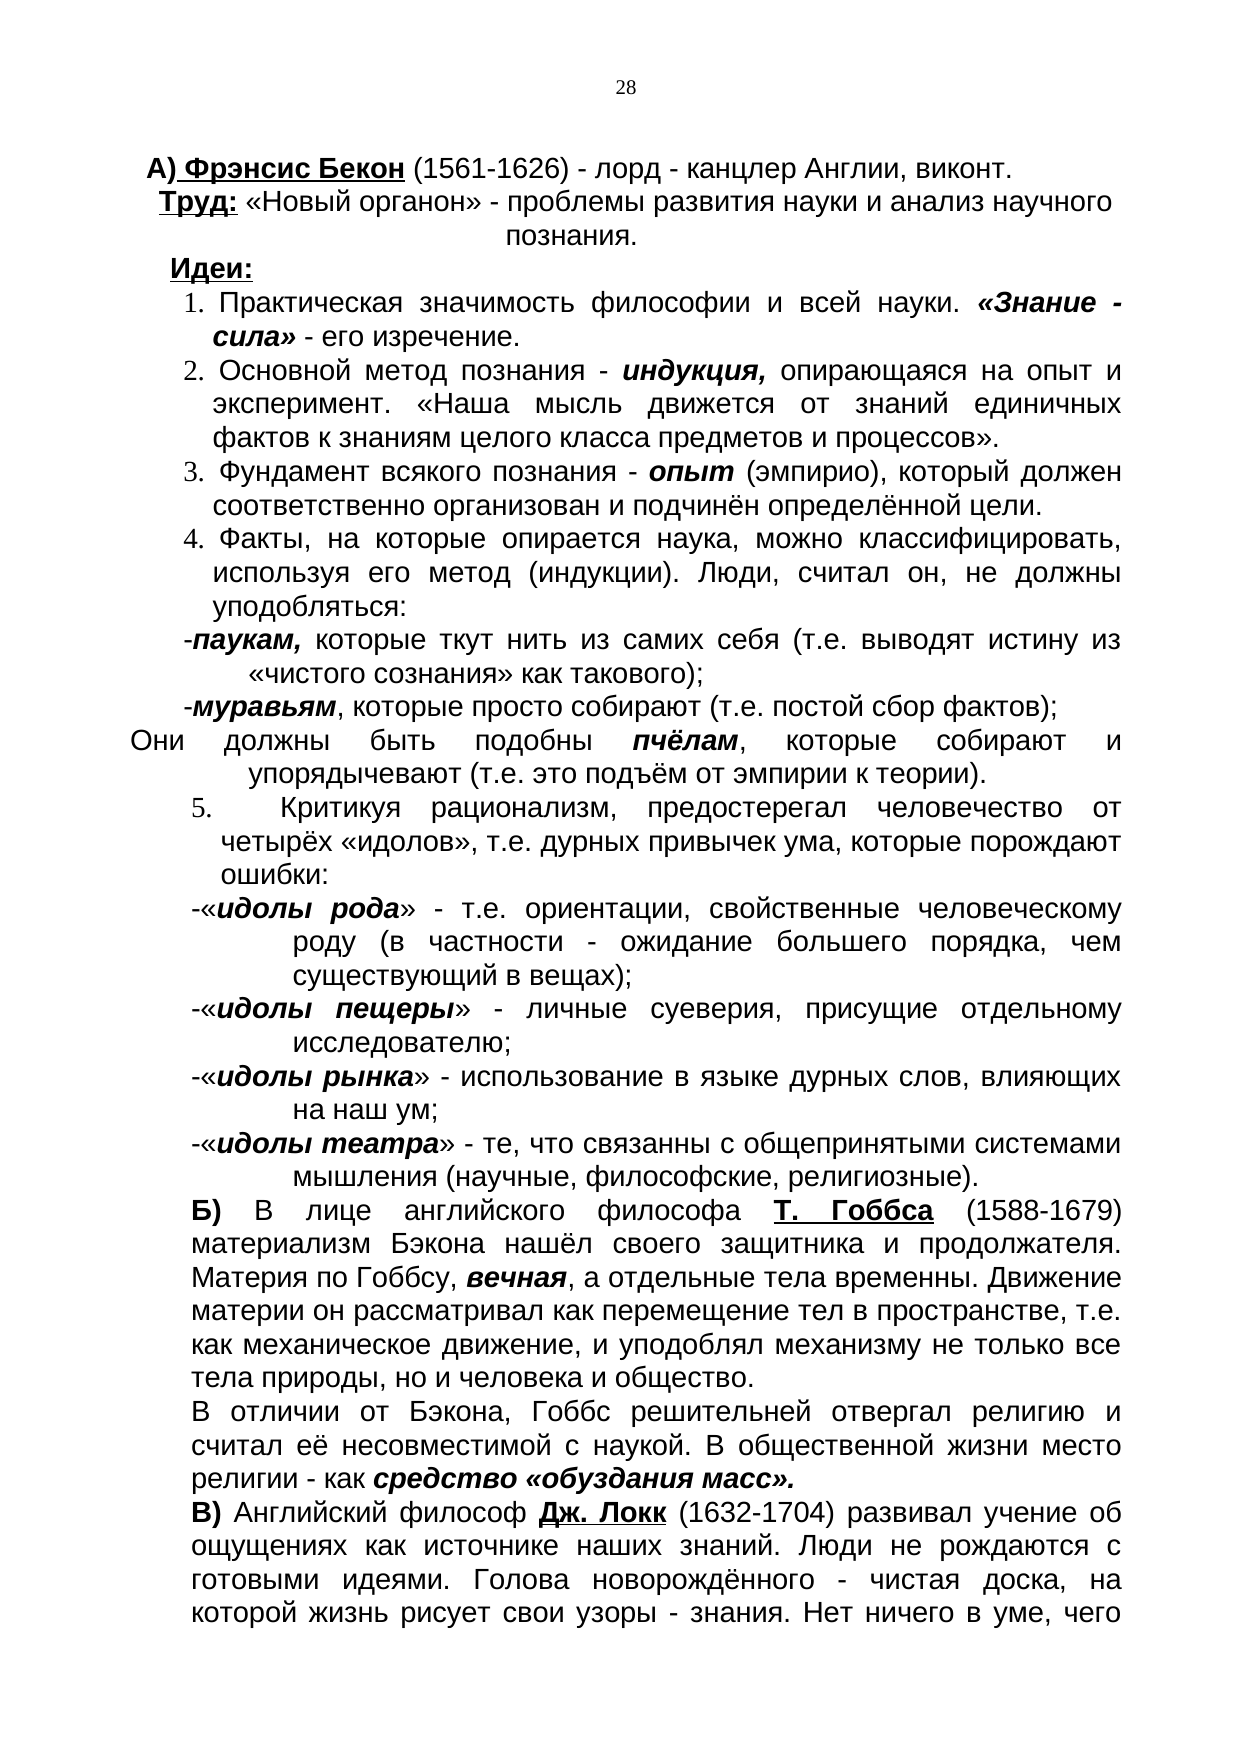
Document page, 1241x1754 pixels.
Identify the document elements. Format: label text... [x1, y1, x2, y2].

list познания. [130, 218, 1122, 251]
list А) Фрэнсис Бекон (1561-1626) - лорд - канцлер Англии, виконт. [130, 151, 1122, 184]
list Основной метод познания - индукция, опирающаяся на опыт и эксперимент. «Наша мысль движется от знаний единичных фактов к знаниям целого класса предметов и процессов». [183, 352, 1122, 453]
list Факты, на которые опирается наука, можно классифицировать, используя его метод (индукции). Люди, считал он, не должны уподобляться: [183, 521, 1122, 622]
list -«идолы рода» - т.е. ориентации, свойственные человеческому роду (в частности - ожидание большего порядка, чем существующий в вещах); [191, 891, 1122, 991]
list -паукам, которые ткут нить из самих себя (т.е. выводят истину из «чистого сознания» как такового); [183, 622, 1122, 689]
list Критикуя рационализм, предостерегал человечество от четырёх «идолов», т.е. дурных привычек ума, которые порождают ошибки: [191, 790, 1122, 891]
list В отличии от Бэкона, Гоббс решительней отвергал религию и считал её несовместимой с наукой. В общественной жизни место религии - как средство «обуздания масс». [191, 1394, 1122, 1494]
list Они должны быть подобны пчёлам, которые собирают и упорядычевают (т.е. это подъём от эмпирии к теории). [130, 723, 1122, 790]
list Фундамент всякого познания - опыт (эмпирио), который должен соответственно организован и подчинён определённой цели. [183, 453, 1122, 521]
list Идеи: [130, 251, 1122, 285]
list -«идолы театра» - те, что связанны с общепринятыми системами мышления (научные, философские, религиозные). [191, 1126, 1122, 1193]
list Труд: «Новый органон» - проблемы развития науки и анализ научного [130, 184, 1122, 218]
list -«идолы рынка» - использование в языке дурных слов, влияющих на наш ум; [191, 1058, 1122, 1126]
list Б) В лице английского философа Т. Гоббса (1588-1679) материализм Бэкона нашёл своего защитника и продолжателя. Материя по Гоббсу, вечная, а отдельные тела временны. Движение материи он рассматривал как перемещение тел в пространстве, т.е. как механическое движение, и уподоблял механизму не только все тела природы, но и человека и общество. [191, 1193, 1122, 1394]
list -«идолы пещеры» - личные суеверия, присущие отдельному исследователю; [191, 991, 1122, 1058]
list Практическая значимость философии и всей науки. «Знание - сила» - его изречение. [183, 285, 1122, 352]
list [191, 1494, 1122, 1629]
list -муравьям, которые просто собирают (т.е. постой сбор фактов); [183, 689, 1122, 723]
